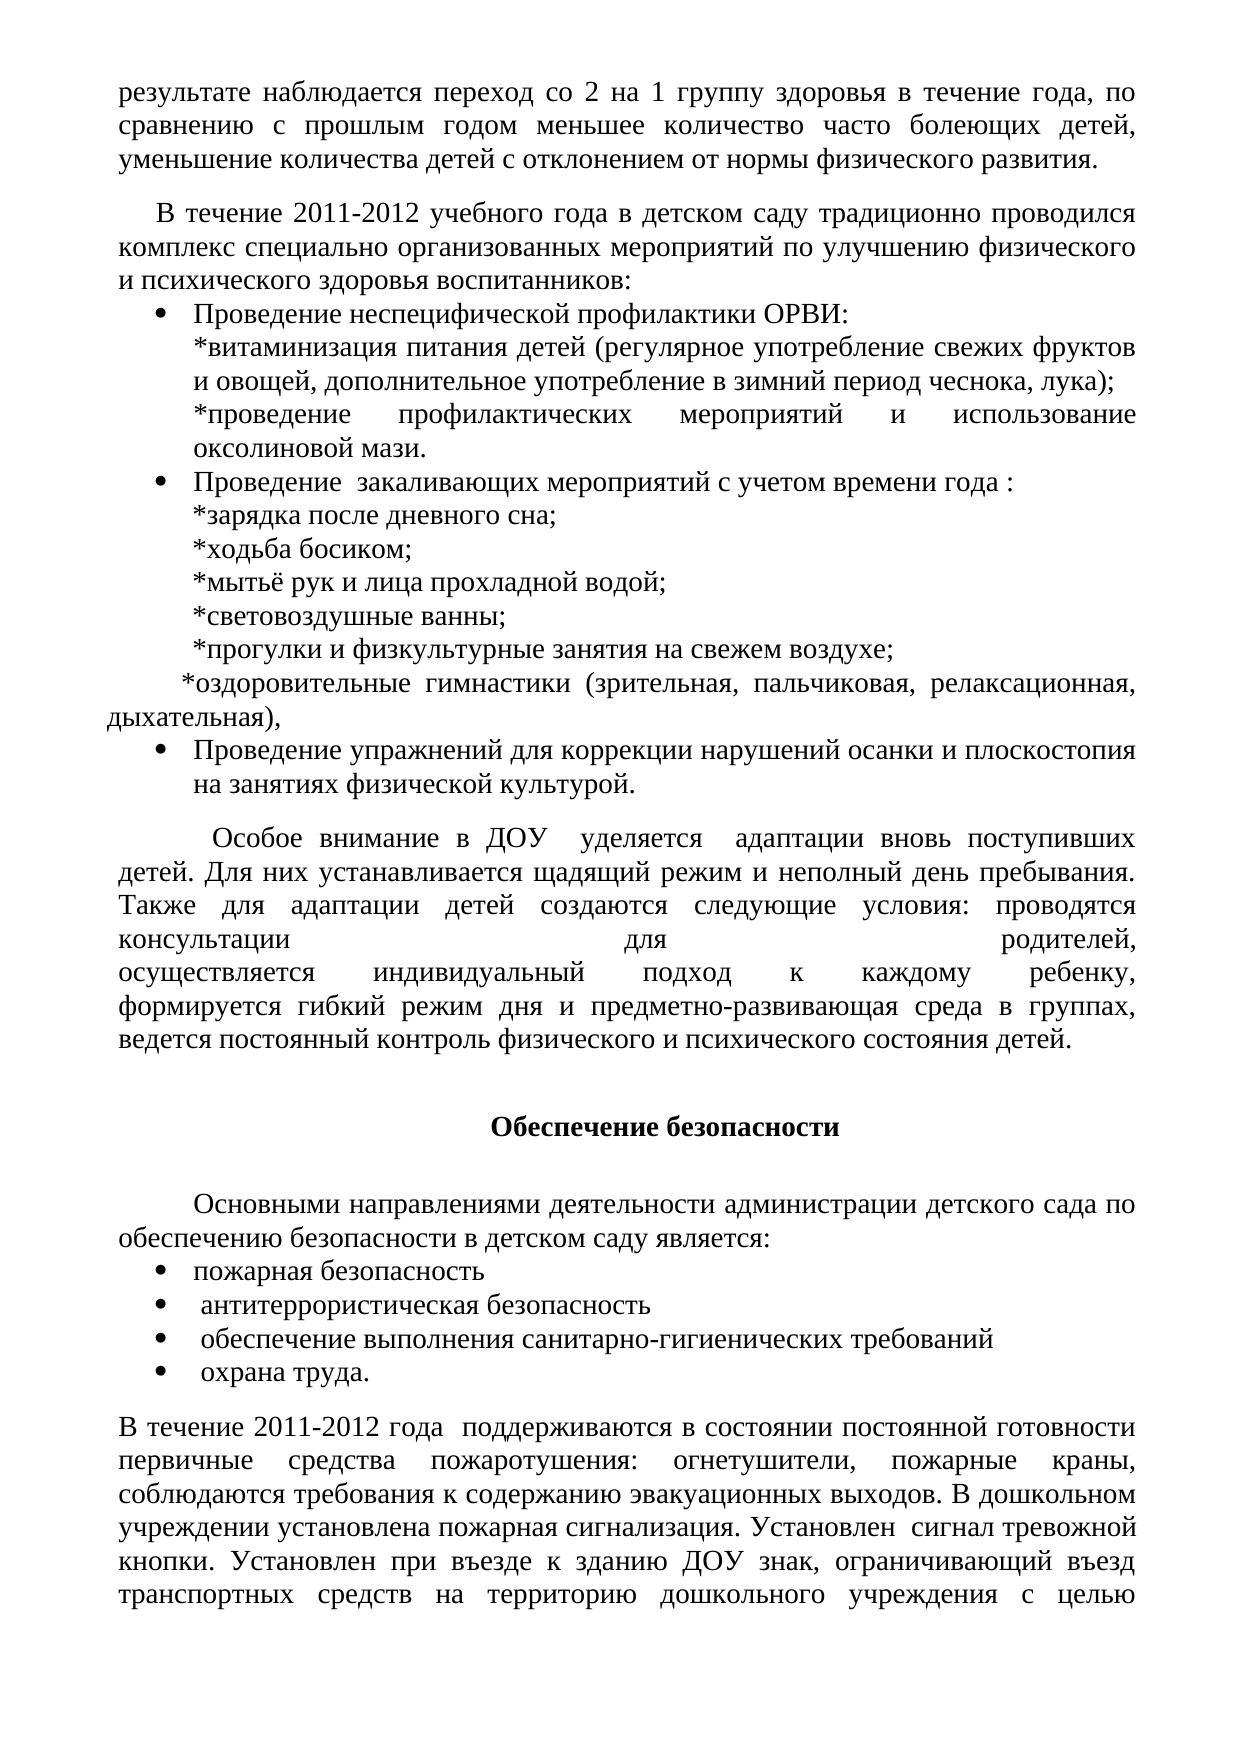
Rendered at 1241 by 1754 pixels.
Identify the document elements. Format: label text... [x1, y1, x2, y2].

list Проведение упражнений для коррекции нарушений осанки и плоскостопия на занятиях физической культурой. [156, 732, 1137, 799]
list *мытьё рук и лица прохладной водой; [118, 564, 1137, 598]
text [118, 74, 1137, 174]
list *оздоровительные гимнастики (зрительная, пальчиковая, релаксационная, дыхательная), [107, 665, 1137, 732]
list *витаминизация питания детей (регулярное употребление свежих фруктов и овощей, дополнительное употребление в зимний период чеснока, лука); [193, 329, 1137, 397]
list Обеспечение безопасности [193, 1109, 1137, 1143]
list обеспечение выполнения санитарно-гигиенических требований [156, 1321, 1137, 1354]
list пожарная безопасность [156, 1253, 1137, 1287]
list *зарядка после дневного сна; [118, 497, 1137, 531]
list *ходьба босиком; [118, 531, 1137, 564]
list *проведение профилактических мероприятий и использование оксолиновой мази. [193, 397, 1137, 464]
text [118, 1409, 1137, 1610]
text Особое внимание в ДОУ уделяется адаптации вновь поступивших детей. Для них устанавливается щадящий режим и неполный день пребывания. Также для адаптации детей создаются следующие условия: проводятся консультации для родителей, осуществляется индивидуальный подход к каждому ребенку, формируется гибкий режим дня и предметно-развивающая среда в группах, ведется постоянный контроль физического и психического состояния детей. [118, 820, 1137, 1055]
list Проведение закаливающих мероприятий с учетом времени года : [156, 464, 1137, 497]
list Проведение неспецифической профилактики ОРВИ: [156, 296, 1137, 329]
list *прогулки и физкультурные занятия на свежем воздухе; [118, 632, 1137, 665]
list *световоздушные ванны; [118, 598, 1137, 632]
list охрана труда. [156, 1354, 1137, 1388]
list Основными направлениями деятельности администрации детского сада по обеспечению безопасности в детском саду является: [118, 1186, 1137, 1253]
list антитеррористическая безопасность [156, 1287, 1137, 1321]
text В течение 2011-2012 учебного года в детском саду традиционно проводился комплекс специально организованных мероприятий по улучшению физического и психического здоровья воспитанников: [118, 195, 1137, 296]
